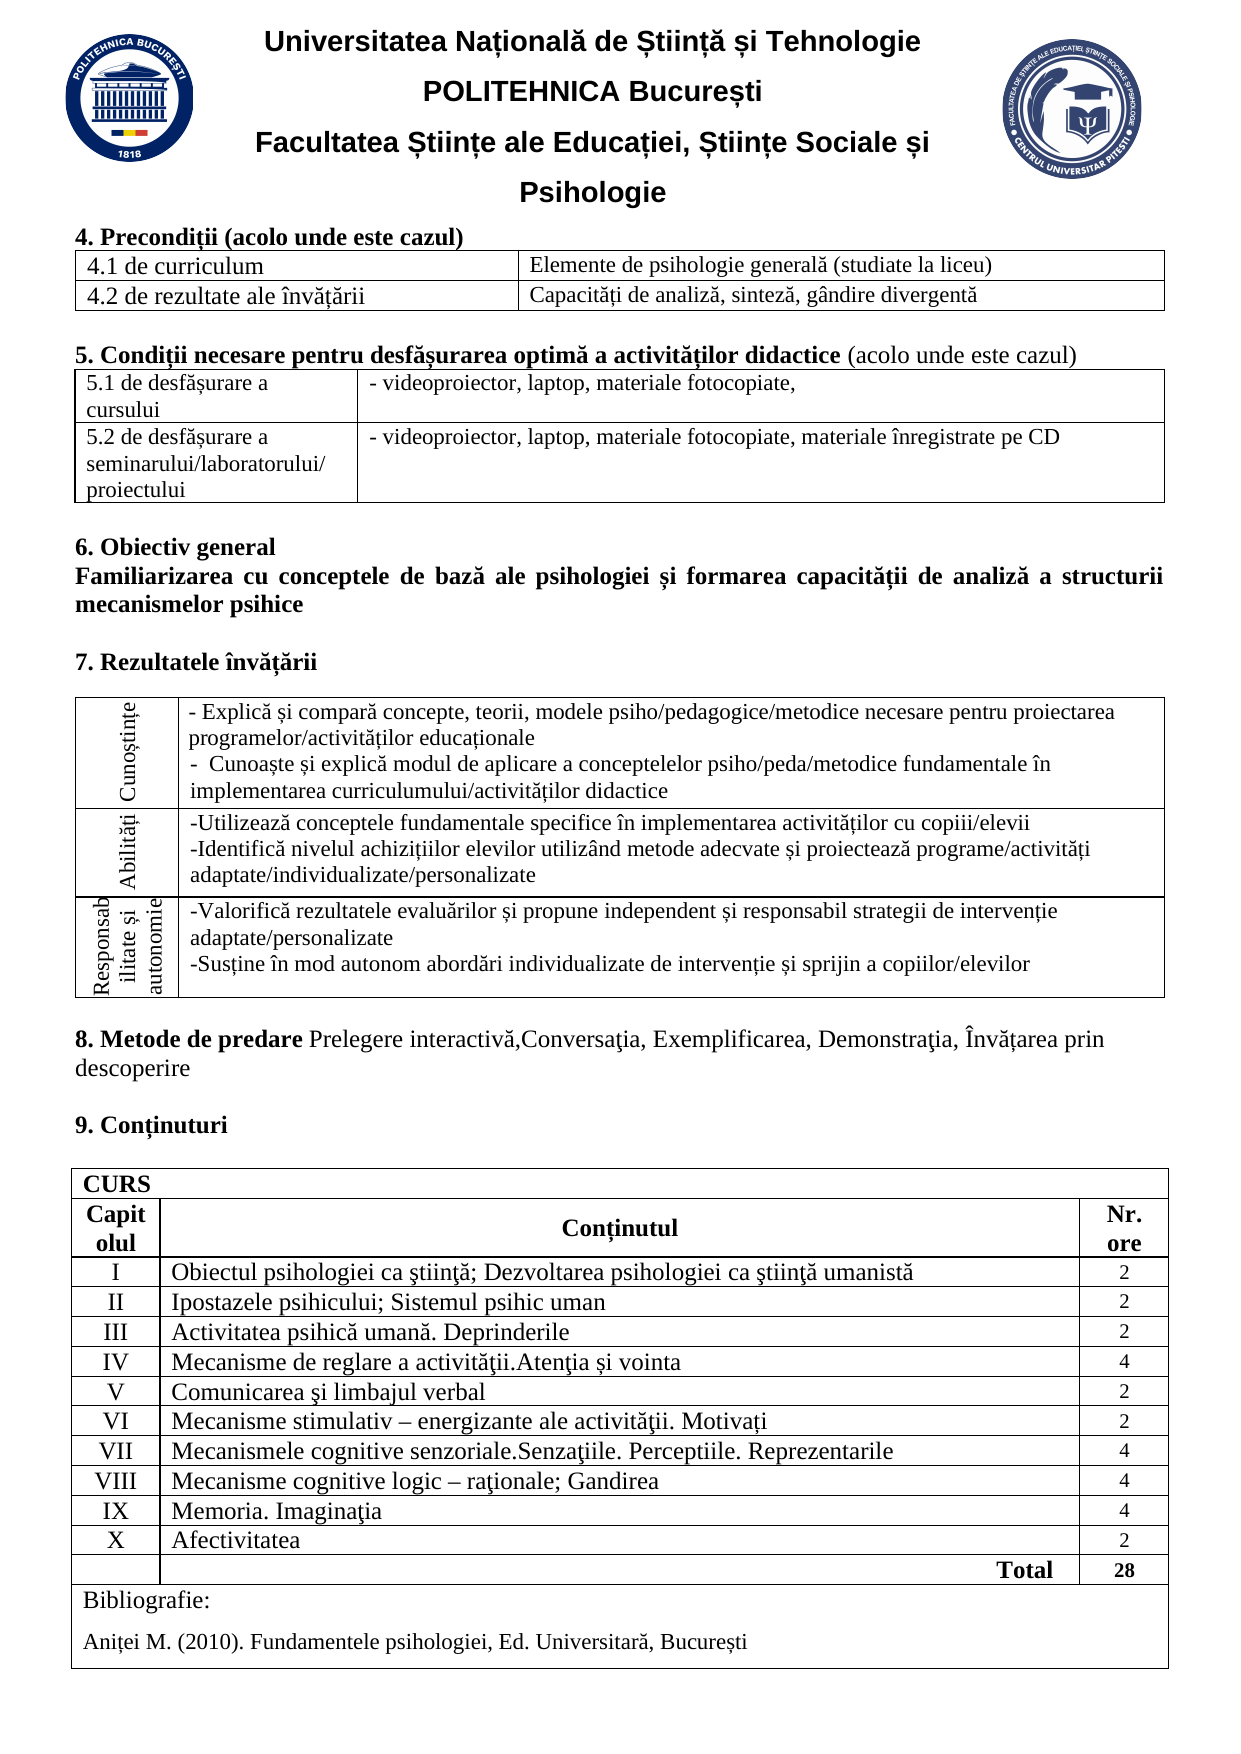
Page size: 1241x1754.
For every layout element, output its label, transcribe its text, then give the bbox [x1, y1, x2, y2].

table_header 4.1 de curriculum [76, 251, 518, 280]
table_cell [72, 1555, 159, 1584]
picture [1002, 39, 1142, 179]
table_cell III [72, 1317, 159, 1346]
table_header Elemente de psihologie generală (studiate la liceu) [519, 251, 1164, 280]
table_cell 2 [1080, 1287, 1168, 1316]
text 8. Metode de predare Prelegere interactivă,Conversaţia, Exemplificarea, Demonstraţia, Învățarea prin descoperire [75, 1024, 1165, 1082]
table_cell Comunicarea şi limbajul verbal [161, 1377, 1079, 1405]
table_header CURS [72, 1169, 1168, 1198]
table_cell - videoproiector, laptop, materiale fotocopiate, materiale înregistrate pe CD [358, 423, 1164, 502]
text 6. Obiectiv general [75, 532, 1165, 561]
table_cell IV [72, 1347, 159, 1376]
picture [65, 34, 193, 162]
table_cell VIII [72, 1466, 159, 1495]
table_cell 2 [1080, 1406, 1168, 1435]
table_cell Capacități de analiză, sinteză, gândire divergentă [519, 281, 1164, 310]
table_cell 4.2 de rezultate ale învățării [76, 281, 518, 310]
table_cell Activitatea psihică umană. Deprinderile [161, 1317, 1079, 1346]
table_cell VII [72, 1436, 159, 1465]
table_cell V [72, 1377, 159, 1405]
table_cell 4 [1080, 1436, 1168, 1465]
table_cell Nr. ore [1080, 1199, 1168, 1256]
text 9. Conținuturi [75, 1111, 1165, 1139]
table_cell 4 [1080, 1496, 1168, 1524]
table_header - Explică și compară concepte, teorii, modele psiho/pedagogice/metodice necesare pentru proiectarea programelor/activităților educaționale - Cunoaște și explică modul de aplicare a conceptelelor psiho/peda/metodice fundamentale în implementarea curriculumului/activităților didactice [179, 698, 1164, 807]
table_cell -Utilizează conceptele fundamentale specifice în implementarea activităților cu copiii/elevii -Identifică nivelul achizițiilor elevilor utilizând metode adecvate și proiectează programe/activități adaptate/individualizate/personalizate [179, 809, 1164, 896]
table_cell Abilități [76, 809, 178, 896]
table_cell 2 [1080, 1317, 1168, 1346]
table_cell Mecanisme stimulativ – energizante ale activităţii. Motivați [161, 1406, 1079, 1435]
table_cell IX [72, 1496, 159, 1524]
table_cell 2 [1080, 1526, 1168, 1554]
table_header 5.1 de desfășurare a cursului [76, 370, 357, 422]
table_cell -Valorifică rezultatele evaluărilor și propune independent și responsabil strategii de intervenție adaptate/personalizate -Susține în mod autonom abordări individualizate de intervenție și sprijin a copiilor/elevilor [179, 898, 1164, 997]
table_cell Mecanisme cognitive logic – raţionale; Gandirea [161, 1466, 1079, 1495]
table_cell II [72, 1287, 159, 1316]
table_cell Capitolul [72, 1199, 159, 1256]
table_cell 5.2 de desfășurare a seminarului/laboratorului/ proiectului [76, 423, 357, 502]
table_cell 2 [1080, 1258, 1168, 1286]
table_cell Total [161, 1555, 1079, 1584]
text Familiarizarea cu conceptele de bază ale psihologiei și formarea capacității de analiză a structurii mecanismelor psihice [75, 561, 1165, 618]
table_cell I [72, 1258, 159, 1286]
table_cell Obiectul psihologiei ca ştiinţă; Dezvoltarea psihologiei ca ştiinţă umanistă [161, 1258, 1079, 1286]
table_cell Mecanismele cognitive senzoriale.Senzaţiile. Perceptiile. Reprezentarile [161, 1436, 1079, 1465]
table_cell Afectivitatea [161, 1526, 1079, 1554]
table_cell X [72, 1526, 159, 1554]
text 5. Condiții necesare pentru desfășurarea optimă a activităților didactice (acolo unde este cazul) [75, 340, 1165, 368]
table_cell Conținutul [161, 1199, 1079, 1256]
text 7. Rezultatele învățării [75, 647, 1165, 676]
table_cell 4 [1080, 1466, 1168, 1495]
table_cell Responsabilitate și autonomie [76, 898, 178, 997]
table_header Cunoștințe [76, 698, 178, 807]
table_cell 28 [1080, 1555, 1168, 1584]
table_cell Memoria. Imaginaţia [161, 1496, 1079, 1524]
table_cell Ipostazele psihicului; Sistemul psihic uman [161, 1287, 1079, 1316]
table_cell 2 [1080, 1377, 1168, 1405]
table_cell VI [72, 1406, 159, 1435]
table_cell 4 [1080, 1347, 1168, 1376]
text 4. Precondiții (acolo unde este cazul) [75, 112, 1165, 250]
table_cell Mecanisme de reglare a activităţii.Atenţia și vointa [161, 1347, 1079, 1376]
table_header - videoproiector, laptop, materiale fotocopiate, [358, 370, 1164, 422]
